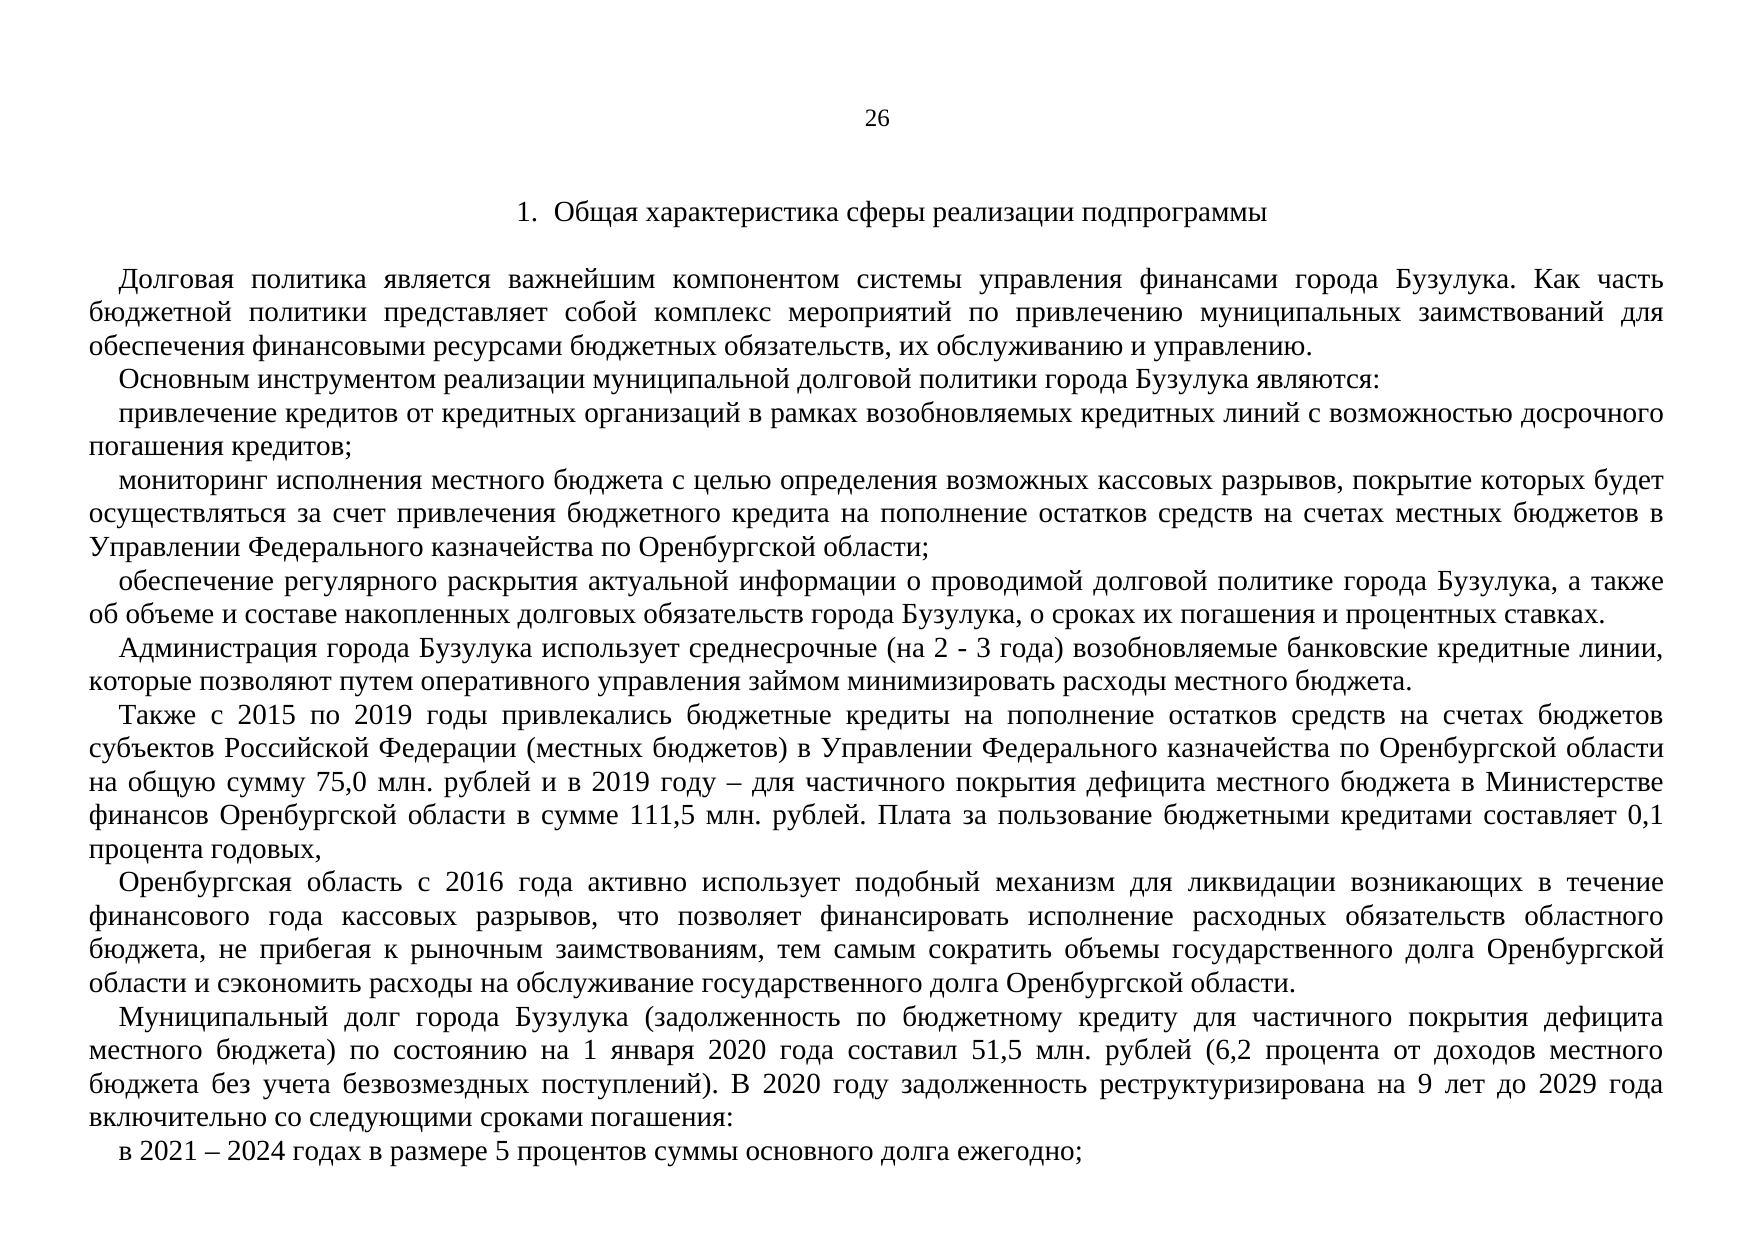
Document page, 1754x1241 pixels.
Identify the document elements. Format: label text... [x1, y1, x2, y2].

text Долговая политика является важнейшим компонентом системы управления финансами города Бузулука. Как часть бюджетной политики представляет собой комплекс мероприятий по привлечению муниципальных заимствований для обеспечения финансовыми ресурсами бюджетных обязательств, их обслуживанию и управлению. [89, 261, 1665, 361]
text Основным инструментом реализации муниципальной долговой политики города Бузулука являются: [89, 361, 1665, 395]
text обеспечение регулярного раскрытия актуальной информации о проводимой долговой политике города Бузулука, а также об объеме и составе накопленных долговых обязательств города Бузулука, о сроках их погашения и процентных ставках. [89, 563, 1665, 630]
text Также с 2015 по 2019 годы привлекались бюджетные кредиты на пополнение остатков средств на счетах бюджетов субъектов Российской Федерации (местных бюджетов) в Управлении Федерального казначейства по Оренбургской области на общую сумму 75,0 млн. рублей и в 2019 году – для частичного покрытия дефицита местного бюджета в Министерстве финансов Оренбургской области в сумме 111,5 млн. рублей. Плата за пользование бюджетными кредитами составляет 0,1 процента годовых, [89, 697, 1665, 864]
text Администрация города Бузулука использует среднесрочные (на 2 - 3 года) возобновляемые банковские кредитные линии, которые позволяют путем оперативного управления займом минимизировать расходы местного бюджета. [89, 630, 1665, 697]
text Муниципальный долг города Бузулука (задолженность по бюджетному кредиту для частичного покрытия дефицита местного бюджета) по состоянию на 1 января 2020 года составил 51,5 млн. рублей (6,2 процента от доходов местного бюджета без учета безвозмездных поступлений). В 2020 году задолженность реструктуризирована на 9 лет до 2029 года включительно со следующими сроками погашения: [89, 999, 1665, 1133]
text мониторинг исполнения местного бюджета с целью определения возможных кассовых разрывов, покрытие которых будет осуществляться за счет привлечения бюджетного кредита на пополнение остатков средств на счетах местных бюджетов в Управлении Федерального казначейства по Оренбургской области; [89, 462, 1665, 563]
text привлечение кредитов от кредитных организаций в рамках возобновляемых кредитных линий с возможностью досрочного погашения кредитов; [89, 395, 1665, 462]
list Общая характеристика сферы реализации подпрограммы [118, 194, 1665, 227]
text Оренбургская область с 2016 года активно использует подобный механизм для ликвидации возникающих в течение финансового года кассовых разрывов, что позволяет финансировать исполнение расходных обязательств областного бюджета, не прибегая к рыночным заимствованиям, тем самым сократить объемы государственного долга Оренбургской области и сэкономить расходы на обслуживание государственного долга Оренбургской области. [89, 864, 1665, 999]
text в 2021 – 2024 годах в размере 5 процентов суммы основного долга ежегодно; [89, 1133, 1665, 1166]
